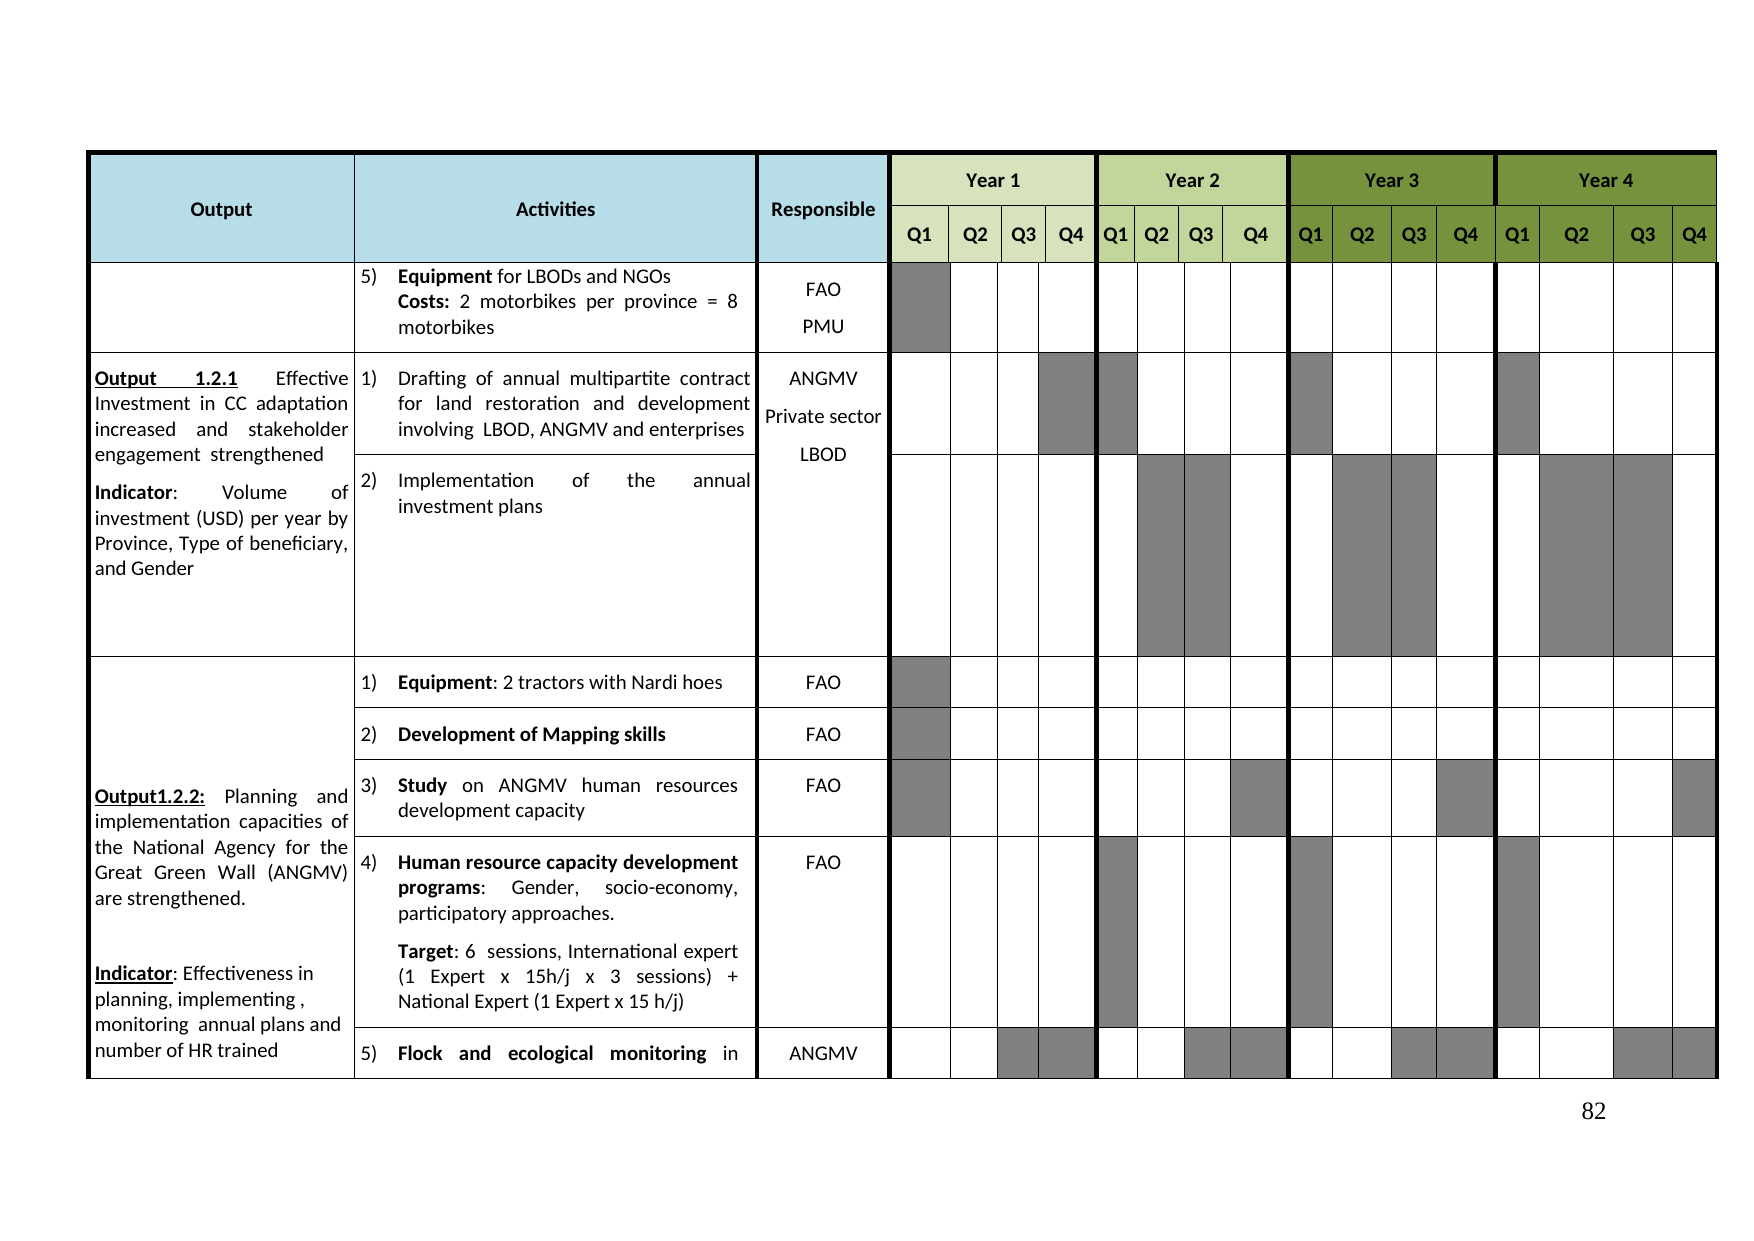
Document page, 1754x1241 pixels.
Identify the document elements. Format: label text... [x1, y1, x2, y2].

table_cell [1099, 263, 1137, 352]
table_cell [1614, 760, 1672, 836]
table_cell [892, 455, 950, 656]
table_cell [1392, 353, 1436, 454]
table_cell [1392, 455, 1436, 656]
table_cell [1437, 455, 1493, 656]
table_cell [1291, 837, 1332, 1027]
table_cell Development of Mapping skills [355, 708, 755, 759]
table_cell [1437, 353, 1493, 454]
table_cell [1673, 708, 1715, 759]
table_cell [1614, 708, 1672, 759]
table_cell Q3 [1614, 206, 1672, 262]
table_cell [1138, 657, 1184, 707]
table_cell [1099, 353, 1137, 454]
table_cell [1333, 760, 1391, 836]
table_cell [1185, 1028, 1230, 1078]
table_cell Q1 [1496, 206, 1539, 262]
table_cell [1185, 708, 1230, 759]
table_cell Q2 [949, 206, 1001, 262]
table_cell Q3 [1179, 206, 1222, 262]
table_header Responsible [759, 155, 887, 262]
table_cell Output1.2.2: Planning and implementation capacities of the National Agency for the Great Green Wall (ANGMV) are strengthened. Indicator: Effectiveness in planning, implementing , monitoring annual plans and number of HR trained [91, 657, 354, 1078]
table_cell [1498, 837, 1539, 1027]
table_cell [1138, 1028, 1184, 1078]
table_cell [1540, 837, 1613, 1027]
table_cell [1185, 657, 1230, 707]
table_cell Q1 [892, 206, 948, 262]
table_cell [1039, 353, 1094, 454]
table_cell [1291, 353, 1332, 454]
table_cell [1138, 837, 1184, 1027]
table_cell [1039, 708, 1094, 759]
table_cell [1673, 263, 1715, 352]
table_cell [1231, 760, 1286, 836]
table_cell [1392, 263, 1436, 352]
table_cell [1333, 263, 1391, 352]
table_cell Q1 [1291, 206, 1332, 262]
table_cell [1291, 455, 1332, 656]
table_cell Q3 [1002, 206, 1045, 262]
table_cell [951, 455, 997, 656]
table_cell [951, 1028, 997, 1078]
table_cell [1333, 837, 1391, 1027]
table_cell [1333, 455, 1391, 656]
table_cell [998, 1028, 1038, 1078]
table_cell [1540, 263, 1613, 352]
table_cell [1138, 263, 1184, 352]
table_cell [1673, 837, 1715, 1027]
table_cell Q2 [1540, 206, 1613, 262]
table_cell [1039, 760, 1094, 836]
table_cell Drafting of annual multipartite contract for land restoration and development involving LBOD, ANGMV and enterprises [355, 353, 755, 454]
table_cell [998, 353, 1038, 454]
table_cell [1099, 1028, 1137, 1078]
table_cell [1138, 760, 1184, 836]
table_cell [1392, 657, 1436, 707]
table_cell [892, 1028, 950, 1078]
table_cell [951, 708, 997, 759]
table_cell [1185, 760, 1230, 836]
table_cell [998, 263, 1038, 352]
table_cell [1614, 263, 1672, 352]
table_cell [1291, 708, 1332, 759]
table_cell [1185, 353, 1230, 454]
table_cell [1291, 263, 1332, 352]
table_cell Q3 [1392, 206, 1436, 262]
table_cell [951, 263, 997, 352]
table_cell [1437, 760, 1493, 836]
table_cell [1291, 1028, 1332, 1078]
table_cell Q1 [1099, 206, 1134, 262]
table_cell [1231, 708, 1286, 759]
table_cell FAO PMU [759, 263, 887, 352]
table_cell [1540, 760, 1613, 836]
table_cell [951, 353, 997, 454]
table_cell [1437, 708, 1493, 759]
table_cell [1333, 708, 1391, 759]
table_cell [892, 760, 950, 836]
table_cell [1540, 353, 1613, 454]
table_cell [1673, 1028, 1715, 1078]
table_cell ANGMV Private sector LBOD [759, 353, 887, 656]
table_cell [1231, 837, 1286, 1027]
table_cell [1540, 1028, 1613, 1078]
table_cell [1138, 708, 1184, 759]
table_cell FAO [759, 760, 887, 836]
table_cell [1498, 263, 1539, 352]
table_cell [1099, 760, 1137, 836]
table_cell Q4 [1046, 206, 1094, 262]
table_cell [1333, 1028, 1391, 1078]
table_cell Equipment for LBODs and NGOs Costs: 2 motorbikes per province = 8 motorbikes [355, 263, 755, 352]
table_cell [892, 263, 950, 352]
table_cell [1614, 455, 1672, 656]
table_cell [1291, 760, 1332, 836]
table_header Year 2 [1099, 155, 1286, 205]
table_cell [1614, 837, 1672, 1027]
table_cell [1185, 263, 1230, 352]
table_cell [355, 1028, 755, 1078]
table_header Activities [355, 155, 755, 262]
table_cell [1498, 760, 1539, 836]
table_cell Study on ANGMV human resources development capacity [355, 760, 755, 836]
table_cell Q2 [1135, 206, 1178, 262]
table_cell [1498, 353, 1539, 454]
table_cell Output 1.2.1 Effective Investment in CC adaptation increased and stakeholder engagement strengthened Indicator: Volume of investment (USD) per year by Province, Type of beneficiary, and Gender [91, 353, 354, 656]
table_cell [1540, 657, 1613, 707]
table_cell [1231, 657, 1286, 707]
table_cell [1392, 708, 1436, 759]
table_cell [1333, 353, 1391, 454]
table_cell [1099, 837, 1137, 1027]
table_cell [998, 657, 1038, 707]
table_cell FAO [759, 837, 887, 1027]
table_cell FAO [759, 708, 887, 759]
table_cell [1039, 837, 1094, 1027]
table_cell [1437, 263, 1493, 352]
table_cell [1498, 657, 1539, 707]
table_cell [1392, 1028, 1436, 1078]
table_cell [1231, 263, 1286, 352]
table_cell [1231, 455, 1286, 656]
table_cell [1392, 837, 1436, 1027]
table_cell Q4 [1223, 206, 1286, 262]
table_cell Q4 [1437, 206, 1495, 262]
table_cell [1498, 708, 1539, 759]
table_cell [951, 657, 997, 707]
table_cell [1673, 353, 1715, 454]
table_cell [1039, 657, 1094, 707]
table_cell [892, 657, 950, 707]
table_cell [951, 837, 997, 1027]
table_cell [1540, 455, 1613, 656]
table_cell [1333, 657, 1391, 707]
table_cell [1392, 760, 1436, 836]
table_cell [1437, 837, 1493, 1027]
table_cell [1291, 657, 1332, 707]
table_cell [1231, 1028, 1286, 1078]
table_cell ANGMV [759, 1028, 887, 1078]
table_cell [1437, 1028, 1493, 1078]
table_cell Equipment: 2 tractors with Nardi hoes [355, 657, 755, 707]
table_cell [1099, 708, 1137, 759]
table_cell [1099, 455, 1137, 656]
table_cell [1039, 263, 1094, 352]
table_cell [892, 708, 950, 759]
table_cell Implementation of the annual investment plans [355, 455, 755, 656]
table_cell Human resource capacity development programs: Gender, socio-economy, participatory approaches. Target: 6 sessions, International expert (1 Expert x 15h/j x 3 sessions) + National Expert (1 Expert x 15 h/j) [355, 837, 755, 1027]
table_cell [998, 708, 1038, 759]
table_cell [951, 760, 997, 836]
table_cell [1138, 353, 1184, 454]
table_cell [998, 760, 1038, 836]
table_cell Q2 [1333, 206, 1391, 262]
table_cell [998, 837, 1038, 1027]
table_cell [892, 837, 950, 1027]
table_cell [1498, 1028, 1539, 1078]
table_header Year 4 [1498, 155, 1716, 205]
table_header Year 1 [892, 155, 1094, 205]
table_cell [1138, 455, 1184, 656]
table_cell [1673, 455, 1715, 656]
table_header Output [91, 155, 354, 262]
table_header Year 3 [1291, 155, 1493, 205]
table_cell [1099, 657, 1137, 707]
table_cell [1673, 760, 1715, 836]
table_cell [1231, 353, 1286, 454]
table_cell [1614, 657, 1672, 707]
table_cell [1185, 455, 1230, 656]
table_cell FAO [759, 657, 887, 707]
table_cell [1498, 455, 1539, 656]
table_cell [1614, 1028, 1672, 1078]
table_cell [1185, 837, 1230, 1027]
table_cell [1437, 657, 1493, 707]
table_cell [1039, 1028, 1094, 1078]
table_cell [892, 353, 950, 454]
table_cell [1039, 455, 1094, 656]
table_cell [998, 455, 1038, 656]
table_cell [1540, 708, 1613, 759]
table_cell [1614, 353, 1672, 454]
table_cell Q4 [1673, 206, 1716, 262]
table_cell [1673, 657, 1715, 707]
